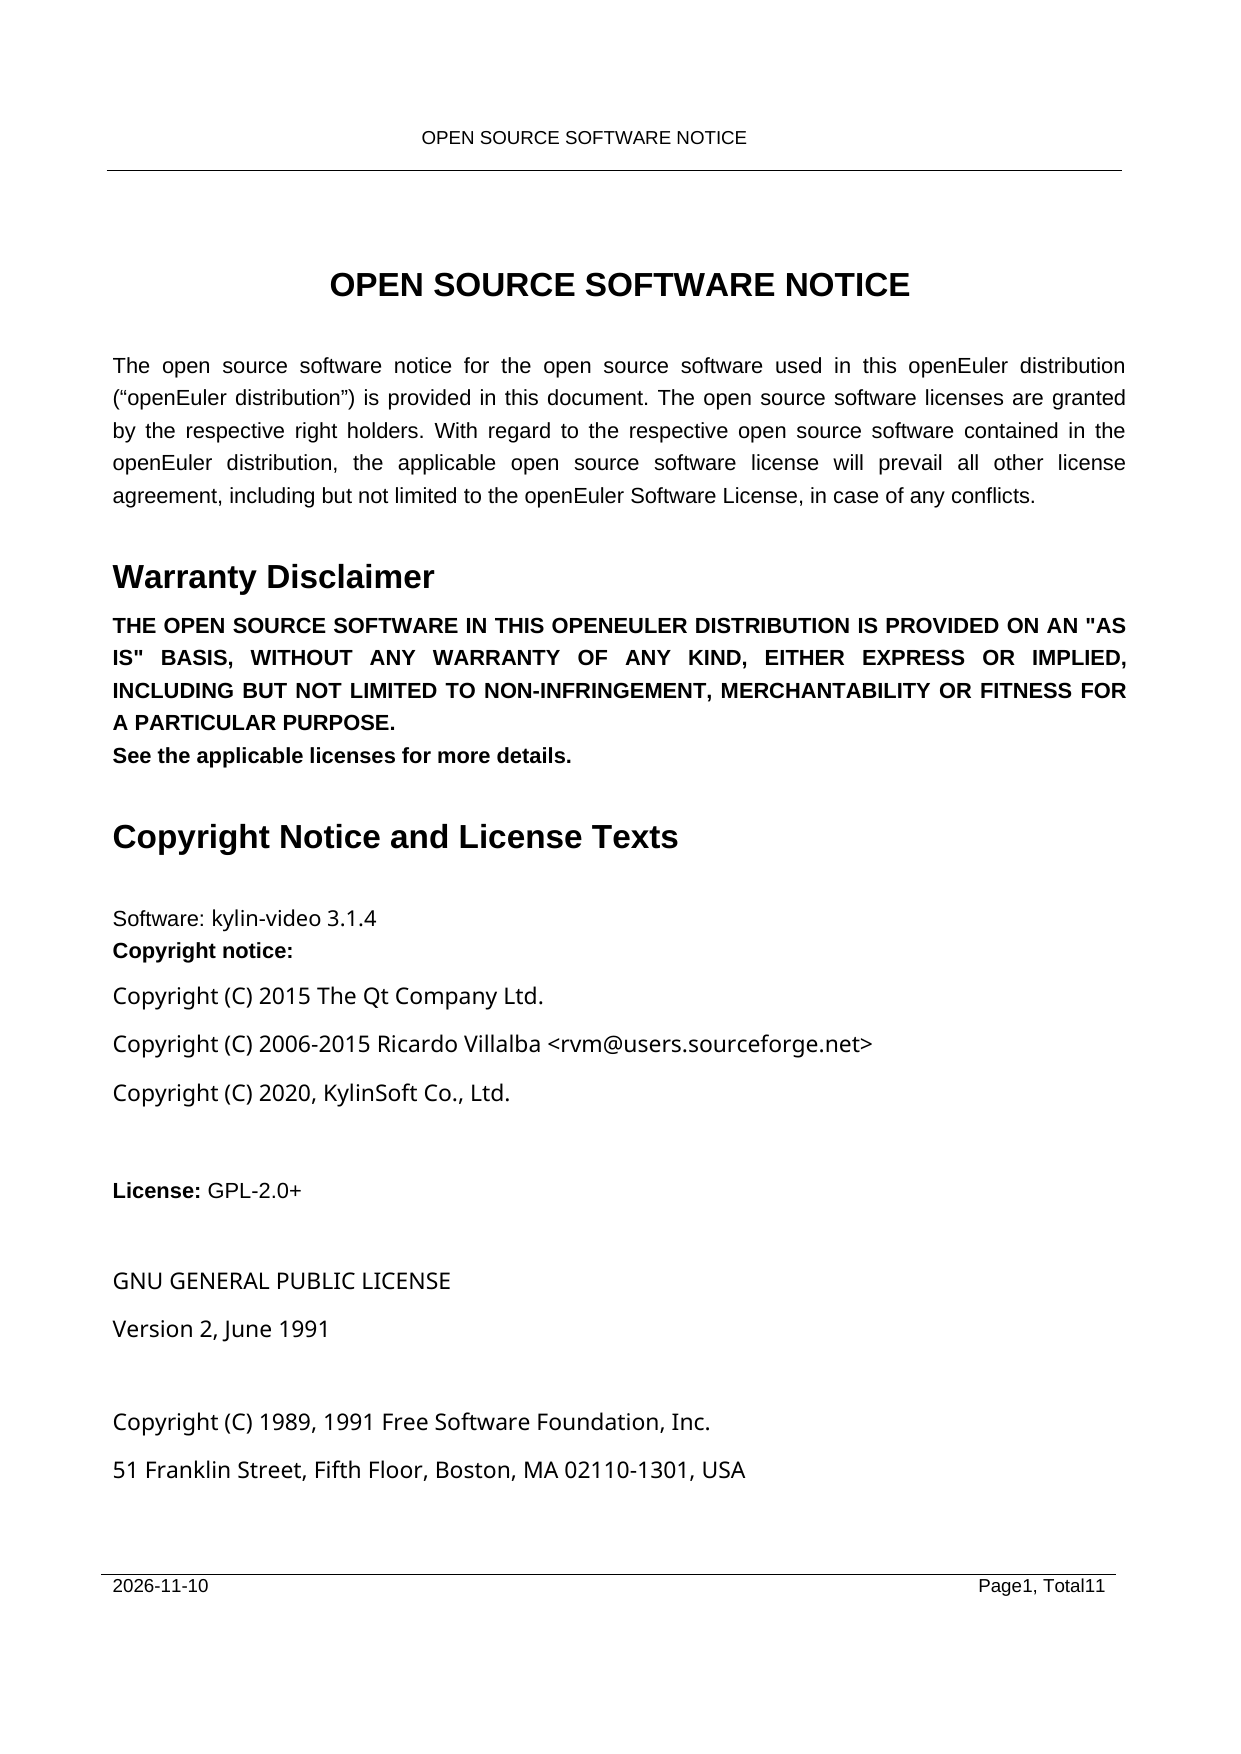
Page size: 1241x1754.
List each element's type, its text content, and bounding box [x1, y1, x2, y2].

text THE OPEN SOURCE SOFTWARE IN THIS OPENEULER DISTRIBUTION IS PROVIDED ON AN "AS IS" BASIS, WITHOUT ANY WARRANTY OF ANY KIND, EITHER EXPRESS OR IMPLIED, INCLUDING BUT NOT LIMITED TO NON-INFRINGEMENT, MERCHANTABILITY OR FITNESS FOR A PARTICULAR PURPOSE. See the applicable licenses for more details. [112, 609, 1128, 771]
text Copyright (C) 2015 The Qt Company Ltd. Copyright (C) 2006-2015 Ricardo Villalba <rvm@users.sourceforge.net> Copyright (C) 2020, KylinSoft Co., Ltd. [112, 979, 1128, 1158]
text GNU GENERAL PUBLIC LICENSE [112, 1264, 1128, 1297]
text Warranty Disclaimer [112, 544, 1128, 609]
text OPEN SOURCE SOFTWARE NOTICE [112, 251, 1128, 316]
text Copyright Notice and License Texts [112, 804, 1128, 869]
text Software: kylin-video 3.1.4 [112, 901, 1128, 934]
text Copyright (C) 1989, 1991 Free Software Foundation, Inc. [112, 1406, 1128, 1438]
text Copyright notice: [112, 934, 1128, 966]
text 51 Franklin Street, Fifth Floor, Boston, MA 02110-1301, USA [112, 1454, 1128, 1486]
text License: GPL-2.0+ [112, 1174, 1128, 1207]
text Version 2, June 1991 [112, 1312, 1128, 1345]
text The open source software notice for the open source software used in this openEuler distribution (“openEuler distribution”) is provided in this document. The open source software licenses are granted by the respective right holders. With regard to the respective open source software contained in the openEuler distribution, the applicable open source software license will prevail all other license agreement, including but not limited to the openEuler Software License, in case of any conflicts. [112, 349, 1128, 511]
